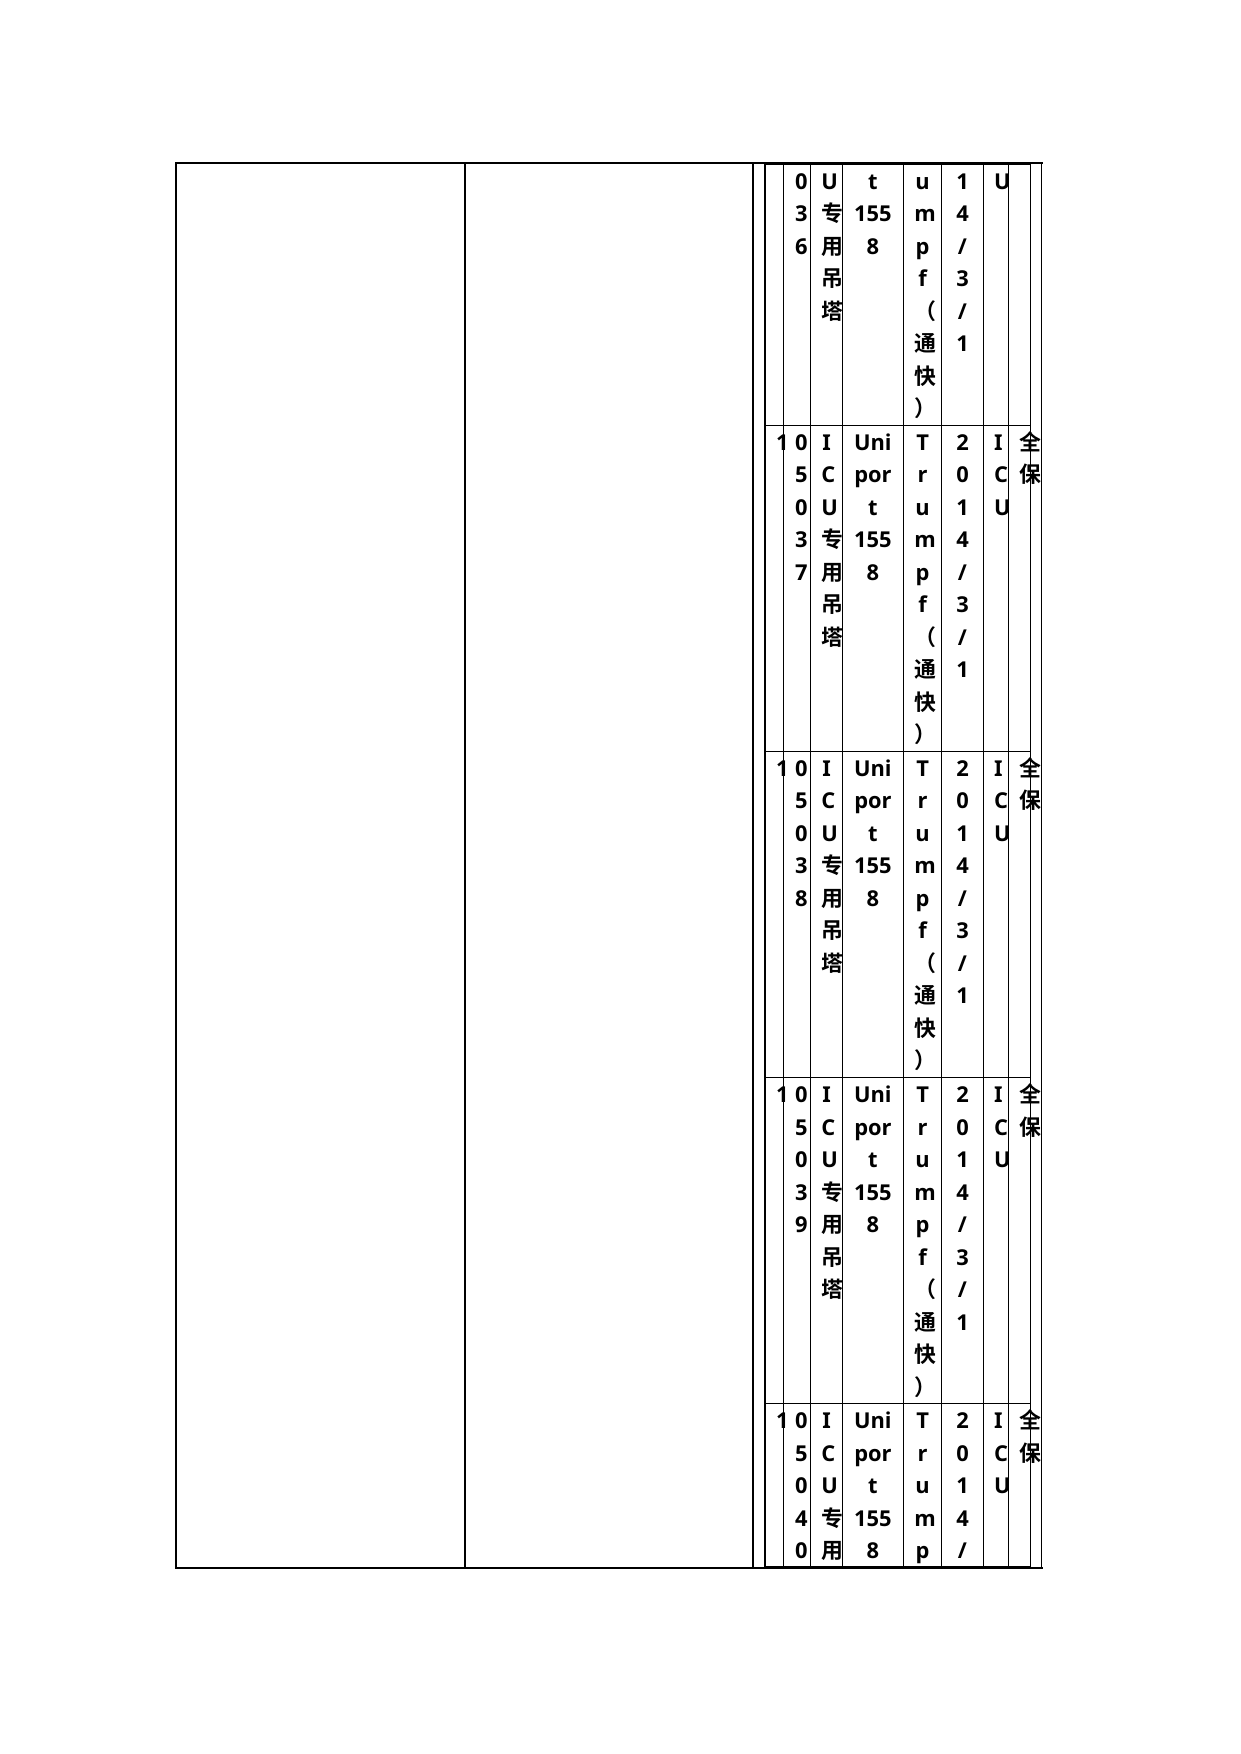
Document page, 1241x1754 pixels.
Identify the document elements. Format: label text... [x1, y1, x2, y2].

table_cell 设备详单如下： 附件3：陕西省肿瘤医院医科达3306加速器、飞利浦CT等204台件医疗设备明细1 [904, 752, 941, 1077]
table_cell 设备详单如下： 附件3：陕西省肿瘤医院医科达3306加速器、飞利浦CT等204台件医疗设备明细1 [984, 426, 1008, 751]
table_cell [942, 165, 983, 425]
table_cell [904, 165, 941, 425]
table_cell 2 [466, 164, 752, 1567]
table_cell 设备详单如下： 附件3：陕西省肿瘤医院医科达3306加速器、飞利浦CT等204台件医疗设备明细1 [942, 426, 983, 751]
table_cell 设备详单如下： 附件3：陕西省肿瘤医院医科达3306加速器、飞利浦CT等204台件医疗设备明细1 [984, 1078, 1008, 1403]
table_cell 设备详单如下： 附件3：陕西省肿瘤医院医科达3306加速器、飞利浦CT等204台件医疗设备明细1 [904, 1078, 941, 1403]
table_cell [1009, 1404, 1030, 1566]
table_cell 设备详单如下： 附件3：陕西省肿瘤医院医科达3306加速器、飞利浦CT等204台件医疗设备明细1 [1009, 426, 1030, 751]
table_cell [811, 1404, 842, 1566]
table_cell 设备详单如下： 附件3：陕西省肿瘤医院医科达3306加速器、飞利浦CT等204台件医疗设备明细1 [843, 752, 903, 1077]
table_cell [784, 165, 810, 425]
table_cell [942, 1404, 983, 1566]
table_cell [784, 1404, 810, 1566]
table_cell 设备详单如下： 附件3：陕西省肿瘤医院医科达3306加速器、飞利浦CT等204台件医疗设备明细1 [784, 426, 810, 751]
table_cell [843, 165, 903, 425]
table_cell 设备详单如下： 附件3：陕西省肿瘤医院医科达3306加速器、飞利浦CT等204台件医疗设备明细1 [784, 1078, 810, 1403]
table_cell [984, 1404, 1008, 1566]
table_cell 设备详单如下： 附件3：陕西省肿瘤医院医科达3306加速器、飞利浦CT等204台件医疗设备明细1 [766, 752, 783, 1077]
table_cell 设备详单如下： 附件3：陕西省肿瘤医院医科达3306加速器、飞利浦CT等204台件医疗设备明细1 [766, 426, 783, 751]
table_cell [766, 1404, 783, 1566]
table_cell 设备详单如下： 附件3：陕西省肿瘤医院医科达3306加速器、飞利浦CT等204台件医疗设备明细1 [811, 426, 842, 751]
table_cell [811, 165, 842, 425]
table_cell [1031, 164, 1041, 1567]
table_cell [904, 1404, 941, 1566]
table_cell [1009, 165, 1030, 425]
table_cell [754, 164, 764, 1567]
table_cell [177, 164, 464, 1567]
table_cell 设备详单如下： 附件3：陕西省肿瘤医院医科达3306加速器、飞利浦CT等204台件医疗设备明细1 [904, 426, 941, 751]
table_cell 设备详单如下： 附件3：陕西省肿瘤医院医科达3306加速器、飞利浦CT等204台件医疗设备明细1 [766, 1078, 783, 1403]
table_cell 设备详单如下： 附件3：陕西省肿瘤医院医科达3306加速器、飞利浦CT等204台件医疗设备明细1 [942, 752, 983, 1077]
table_cell 设备详单如下： 附件3：陕西省肿瘤医院医科达3306加速器、飞利浦CT等204台件医疗设备明细1 [984, 752, 1008, 1077]
table_cell 设备详单如下： 附件3：陕西省肿瘤医院医科达3306加速器、飞利浦CT等204台件医疗设备明细1 [811, 752, 842, 1077]
table_cell 设备详单如下： 附件3：陕西省肿瘤医院医科达3306加速器、飞利浦CT等204台件医疗设备明细1 [843, 426, 903, 751]
table_cell 设备详单如下： 附件3：陕西省肿瘤医院医科达3306加速器、飞利浦CT等204台件医疗设备明细1 [843, 1078, 903, 1403]
table_cell 设备详单如下： 附件3：陕西省肿瘤医院医科达3306加速器、飞利浦CT等204台件医疗设备明细1 [784, 752, 810, 1077]
table_cell 设备详单如下： 附件3：陕西省肿瘤医院医科达3306加速器、飞利浦CT等204台件医疗设备明细1 [811, 1078, 842, 1403]
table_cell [984, 165, 1008, 425]
table_cell 设备详单如下： 附件3：陕西省肿瘤医院医科达3306加速器、飞利浦CT等204台件医疗设备明细1 [1009, 1078, 1030, 1403]
table_cell 设备详单如下： 附件3：陕西省肿瘤医院医科达3306加速器、飞利浦CT等204台件医疗设备明细1 [1009, 752, 1030, 1077]
table_cell 设备详单如下： 附件3：陕西省肿瘤医院医科达3306加速器、飞利浦CT等204台件医疗设备明细1 [942, 1078, 983, 1403]
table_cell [843, 1404, 903, 1566]
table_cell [766, 165, 783, 425]
